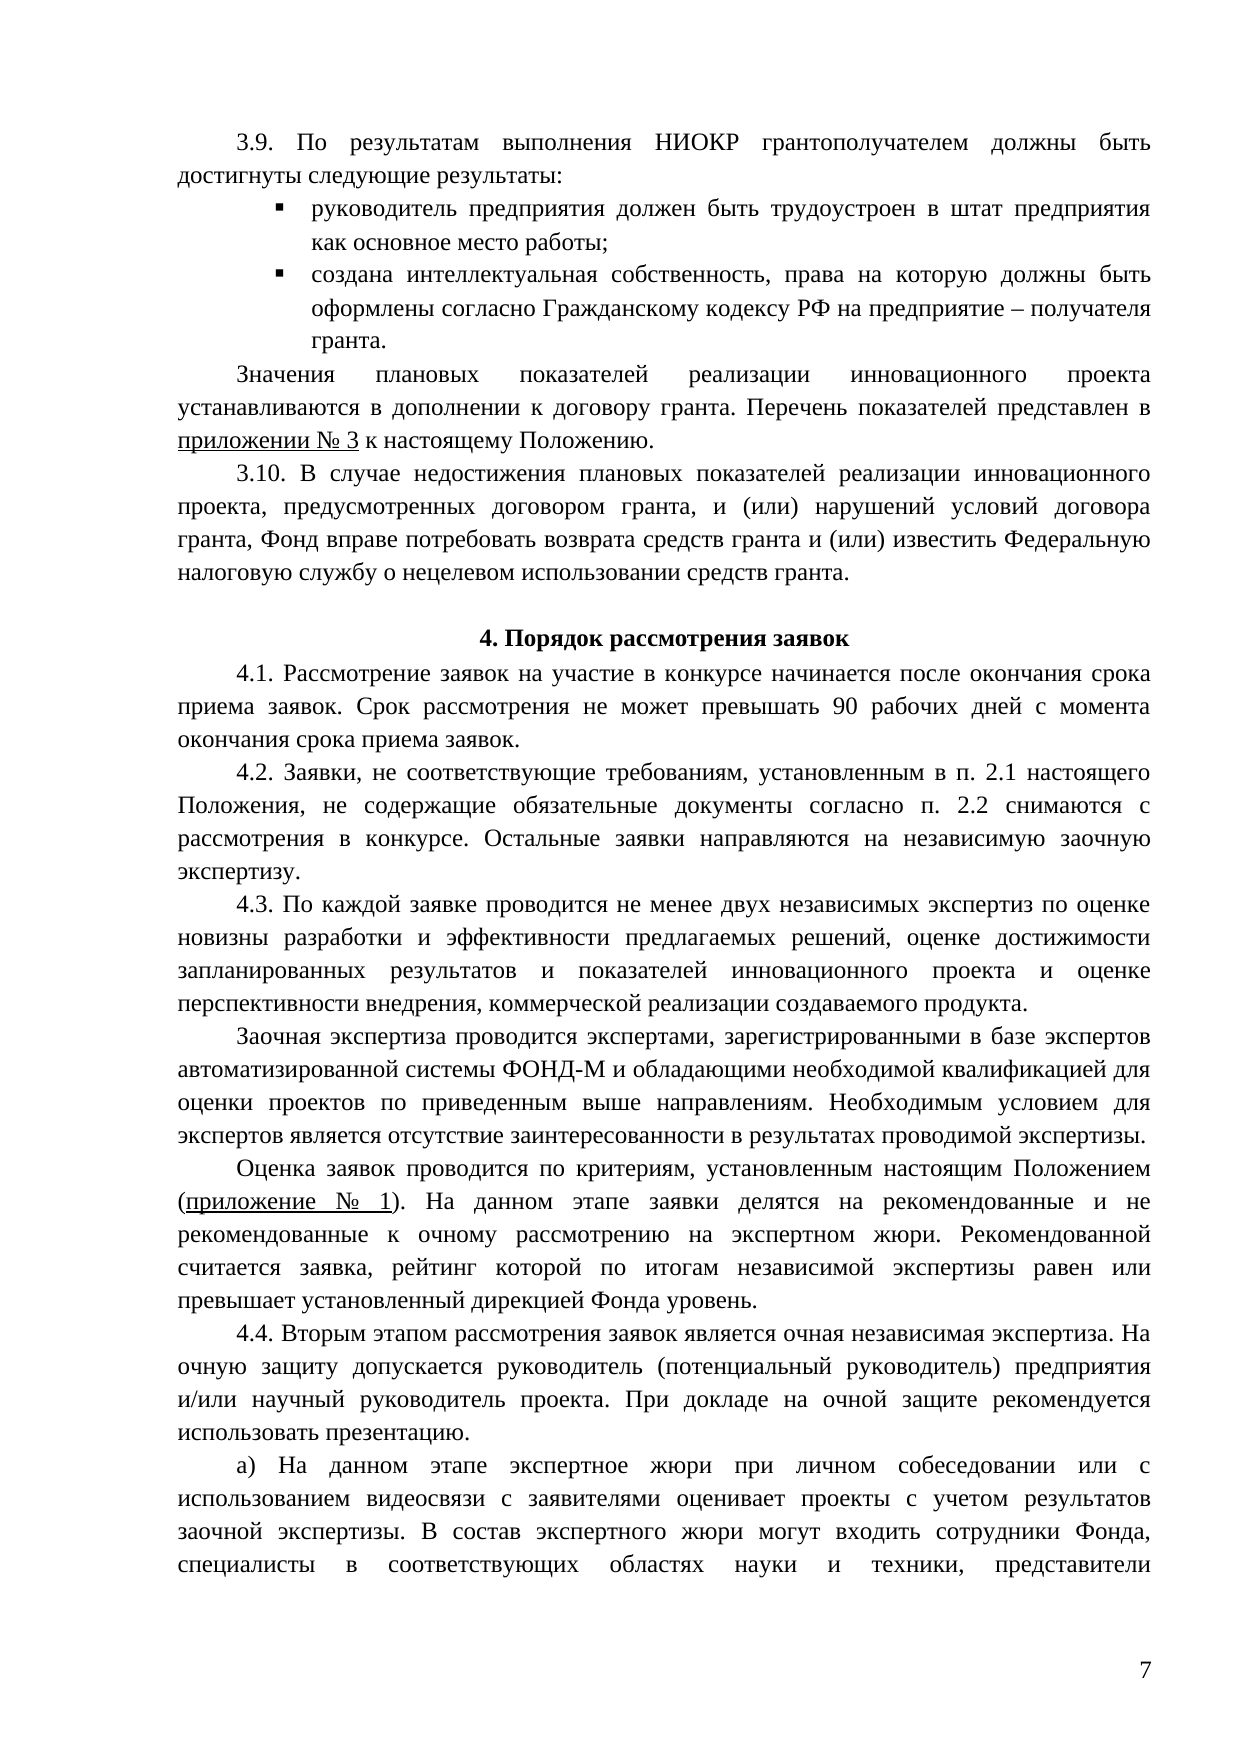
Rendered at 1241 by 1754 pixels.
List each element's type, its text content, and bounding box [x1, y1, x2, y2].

text 4.3. По каждой заявке проводится не менее двух независимых экспертиз по оценке новизны разработки и эффективности предлагаемых решений, оценке достижимости запланированных результатов и показателей инновационного проекта и оценке перспективности внедрения, коммерческой реализации создаваемого продукта. [177, 889, 1152, 1017]
text 4.2. Заявки, не соответствующие требованиям, установленным в п. 2.1 настоящего Положения, не содержащие обязательные документы согласно п. 2.2 снимаются с рассмотрения в конкурсе. Остальные заявки направляются на независимую заочную экспертизу. [177, 757, 1152, 885]
text 4.4. Вторым этапом рассмотрения заявок является очная независимая экспертиза. На очную защиту допускается руководитель (потенциальный руководитель) предприятия и/или научный руководитель проекта. При докладе на очной защите рекомендуется использовать презентацию. [177, 1318, 1152, 1446]
list создана интеллектуальная собственность, права на которую должны быть оформлены согласно Гражданскому кодексу РФ на предприятие – получателя гранта. [274, 259, 1152, 354]
text 4.1. Рассмотрение заявок на участие в конкурсе начинается после окончания срока приема заявок. Срок рассмотрения не может превышать 90 рабочих дней с момента окончания срока приема заявок. [177, 658, 1152, 753]
text 3.9. По результатам выполнения НИОКР грантополучателем должны быть достигнуты следующие результаты: [177, 127, 1152, 189]
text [177, 1450, 1152, 1578]
text 3.10. В случае недостижения плановых показателей реализации инновационного проекта, предусмотренных договором гранта, и (или) нарушений условий договора гранта, Фонд вправе потребовать возврата средств гранта и (или) известить Федеральную налоговую службу о нецелевом использовании средств гранта. [177, 458, 1152, 586]
list руководитель предприятия должен быть трудоустроен в штат предприятия как основное место работы; [274, 193, 1152, 255]
subtitle 4. Порядок рассмотрения заявок [177, 623, 1152, 652]
text Значения плановых показателей реализации инновационного проекта устанавливаются в дополнении к договору гранта. Перечень показателей представлен в приложении № 3 к настоящему Положению. [177, 359, 1152, 453]
text Заочная экспертиза проводится экспертами, зарегистрированными в базе экспертов автоматизированной системы ФОНД-М и обладающими необходимой квалификацией для оценки проектов по приведенным выше направлениям. Необходимым условием для экспертов является отсутствие заинтересованности в результатах проводимой экспертизы. [177, 1021, 1152, 1149]
text Оценка заявок проводится по критериям, установленным настоящим Положением (приложение № 1). На данном этапе заявки делятся на рекомендованные и не рекомендованные к очному рассмотрению на экспертном жюри. Рекомендованной считается заявка, рейтинг которой по итогам независимой экспертизы равен или превышает установленный дирекцией Фонда уровень. [177, 1153, 1152, 1314]
